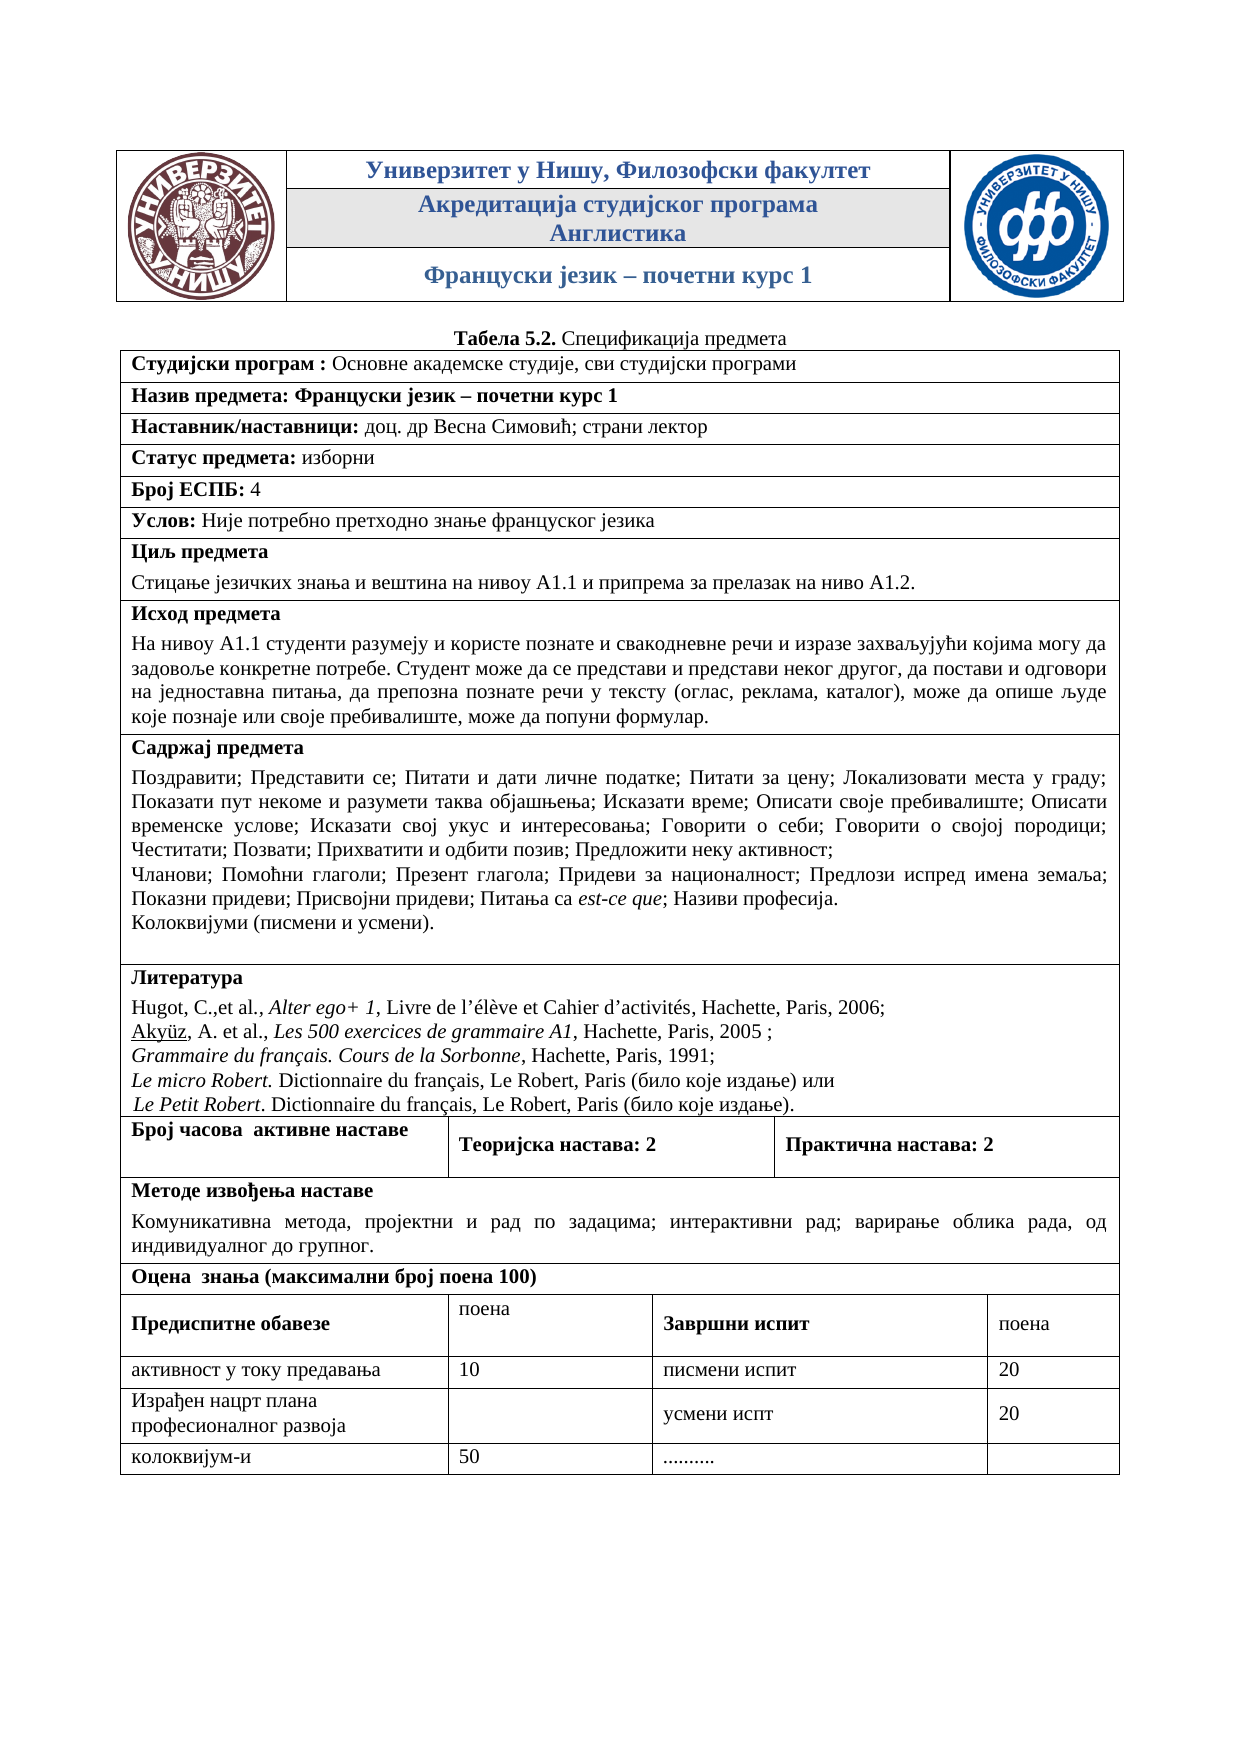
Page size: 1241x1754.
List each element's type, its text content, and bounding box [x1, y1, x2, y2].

table_cell Статус предмета: изборни [121, 445, 1119, 476]
table_cell Услов: Није потребно претходно знање француског језика [121, 508, 1119, 538]
table_cell Практична настава: 2 [775, 1117, 1119, 1177]
table_cell Назив предмета: Француски језик – почетни курс 1 [121, 383, 1119, 413]
table_cell Оцена знања (максимални број поена 100) [121, 1264, 1119, 1294]
table_cell Предиспитне обавезе [121, 1295, 448, 1356]
table_cell Завршни испит [653, 1295, 987, 1356]
table_cell поена [449, 1295, 652, 1356]
table_header [1112, 151, 1123, 301]
table_cell Број часова активне наставе [121, 1117, 448, 1177]
table_cell активност у току предавања [121, 1357, 448, 1387]
text Табела 5.2. Спецификација предмета [150, 326, 1090, 350]
table_cell Наставник/наставници: доц. др Весна Симовић; страни лектор [121, 414, 1119, 444]
table_cell усмени испт [653, 1389, 987, 1443]
table_header [117, 151, 286, 301]
table_cell 50 [449, 1444, 652, 1474]
table_cell Израђен нацрт плана професионалног развоја [121, 1389, 448, 1443]
table_cell 20 [988, 1389, 1119, 1443]
table_cell Француски језик – почетни курс 1 [287, 248, 949, 301]
table_cell 20 [988, 1357, 1119, 1387]
table_cell Циљ предмета Стицање језичких знања и вештина на нивоу А1.1 и припрема за прелазак на ниво А1.2. [121, 539, 1119, 600]
table_cell .......... [653, 1444, 987, 1474]
table_cell [988, 1444, 1119, 1474]
table_header Универзитет у Нишу, Филозофски факултет [287, 151, 949, 188]
table_cell Број ЕСПБ: 4 [121, 477, 1119, 507]
table_cell 10 [449, 1357, 652, 1387]
picture [961, 151, 1112, 301]
table_cell Теоријска настава: 2 [449, 1117, 774, 1177]
table_cell Исход предмета На нивоу А1.1 студенти разумеју и користе познате и свакодневне речи и изразе захваљујући којима могу да задовоље конкретне потребе. Студент може да се представи и представи неког другог, да постави и одговори на једноставна питања, да препозна познате речи у тексту (оглас, реклама, каталог), може да опише људе које познаје или своје пребивалиште, може да попуни формулар. [121, 601, 1119, 734]
table_header Студијски програм : Основне академске студије, сви студијски програми [121, 351, 1119, 382]
table_cell Акредитација студијског програма Англистика [287, 189, 949, 247]
table_cell поена [988, 1295, 1119, 1356]
table_header [951, 151, 961, 301]
table_cell писмени испит [653, 1357, 987, 1387]
table_cell Садржај предмета Поздравити; Представити се; Питати и дати личне податке; Питати за цену; Локализовати места у граду; Показати пут некоме и разумети таква објашњења; Исказати време; Описати своје пребивалиште; Описати временске услове; Исказати свој укус и интересовања; Говорити о себи; Говорити о својој породици; Честитати; Позвати; Прихватити и одбити позив; Предложити неку активност; Чланови; Помоћни глаголи; Презент глагола; Придеви за националност; Предлози испред имена земаља; Показни придеви; Присвојни придеви; Питања са est-ce que; Називи професија. Колоквијуми (писмени и усмени). [121, 735, 1119, 964]
table_cell Литература Hugot, C.,et al., Alter ego+ 1, Livre de l’élève et Cahier d’activités, Hachette, Paris, 2006; Akyüz, A. et al., Les 500 exercices de grammaire A1, Hachette, Paris, 2005 ; Grammaire du français. Cours de la Sorbonne, Hachette, Paris, 1991; Le micro Robert. Dictionnaire du français, Le Robert, Paris (било које издање) или Le Petit Robert. Dictionnaire du français, Le Robert, Paris (било које издање). [121, 965, 1119, 1116]
table_cell [449, 1389, 652, 1443]
table_cell колоквијум-и [121, 1444, 448, 1474]
picture [127, 152, 275, 300]
table_cell Методе извођења наставе Комуникативна метода, пројектни и рад по задацима; интерактивни рад; варирање облика рада, од индивидуалног до групног. [121, 1178, 1119, 1263]
